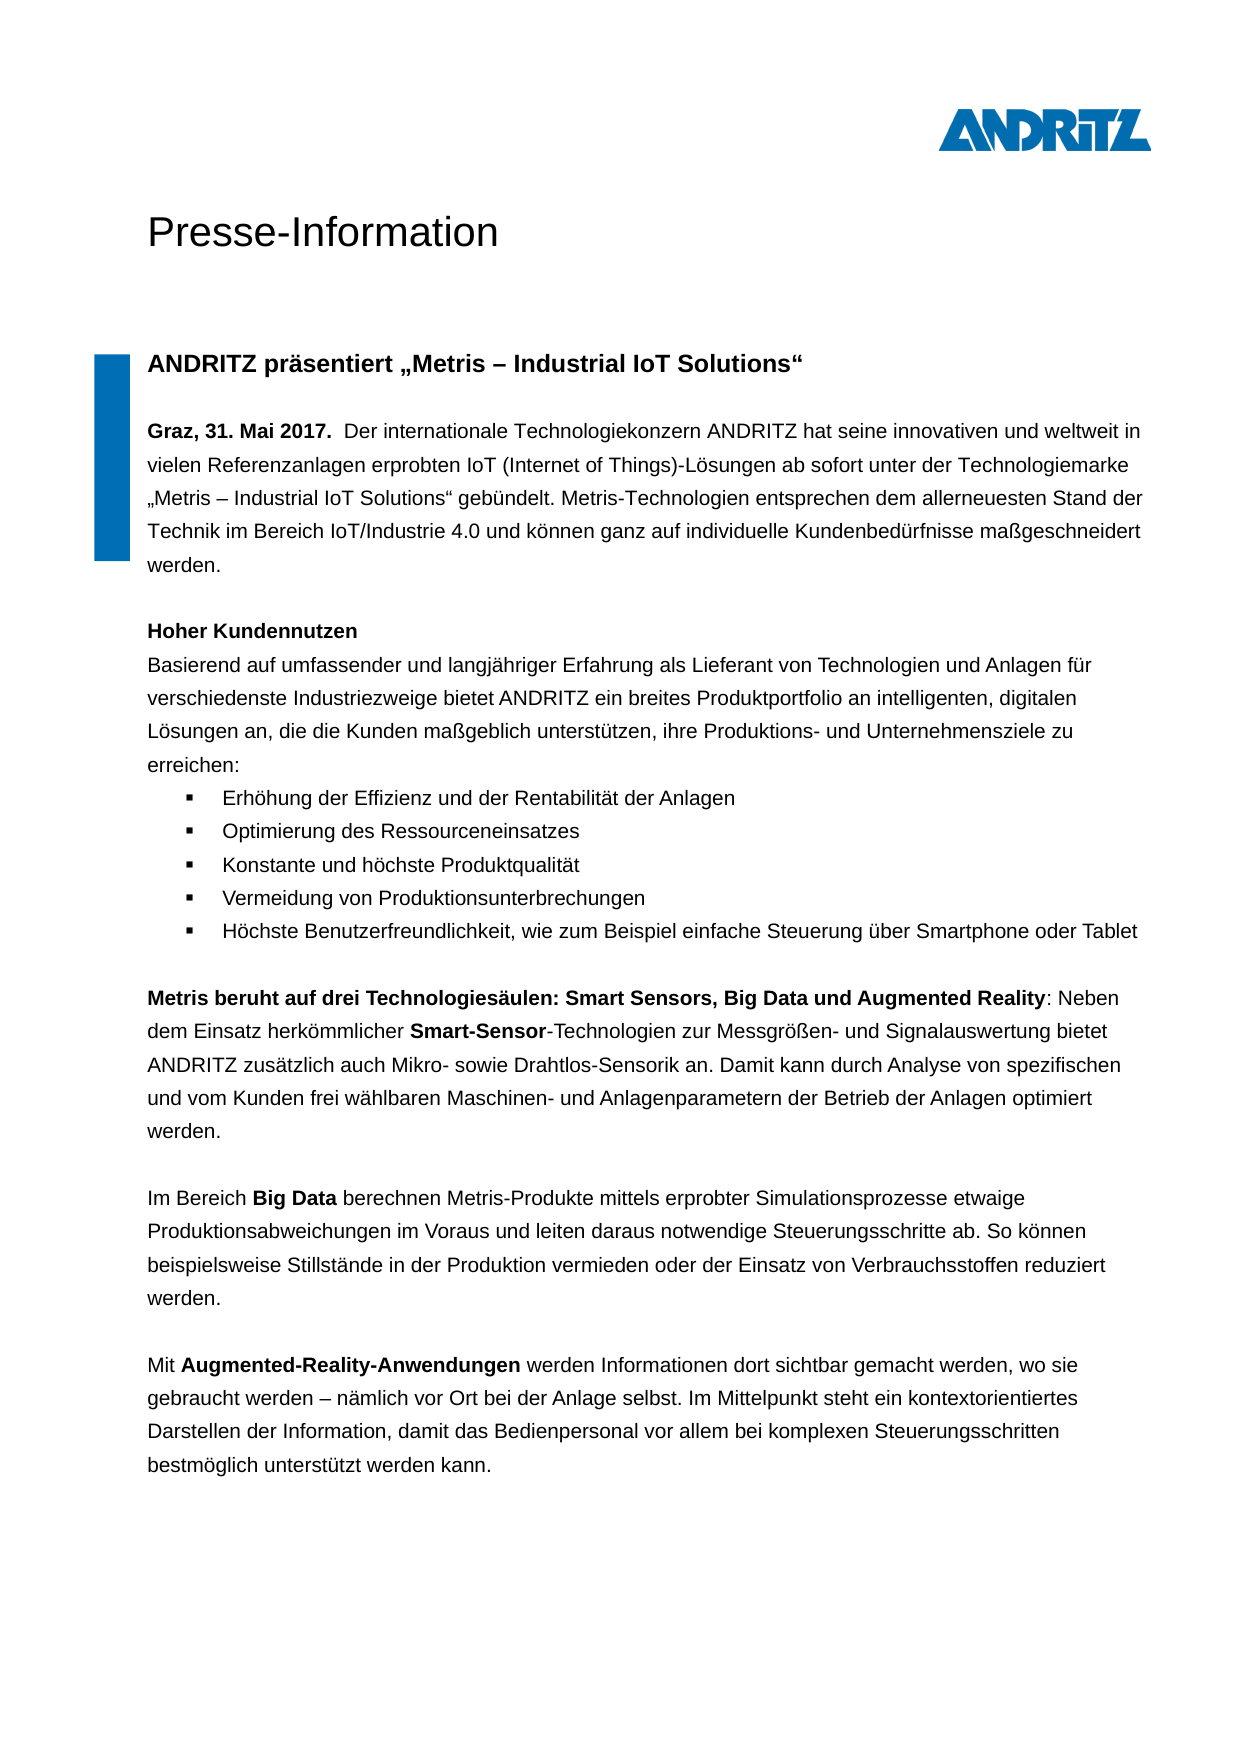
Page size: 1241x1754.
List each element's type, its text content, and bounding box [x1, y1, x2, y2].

text Metris beruht auf drei Technologiesäulen: Smart Sensors, Big Data und Augmented Reality: Neben dem Einsatz herkömmlicher Smart-Sensor-Technologien zur Messgrößen- und Signalauswertung bietet ANDRITZ zusätzlich auch Mikro- sowie Drahtlos-Sensorik an. Damit kann durch Analyse von spezifischen und vom Kunden frei wählbaren Maschinen- und Anlagenparametern der Betrieb der Anlagen optimiert werden. [147, 979, 1147, 1146]
text Basierend auf umfassender und langjähriger Erfahrung als Lieferant von Technologien und Anlagen für verschiedenste Industriezweige bietet ANDRITZ ein breites Produktportfolio an intelligenten, digitalen Lösungen an, die die Kunden maßgeblich unterstützen, ihre Produktions- und Unternehmensziele zu erreichen: [147, 646, 1147, 779]
text Im Bereich Big Data berechnen Metris-Produkte mittels erprobter Simulationsprozesse etwaige Produktionsabweichungen im Voraus und leiten daraus notwendige Steuerungsschritte ab. So können beispielsweise Stillstände in der Produktion vermieden oder der Einsatz von Verbrauchsstoffen reduziert werden. [147, 1179, 1147, 1312]
title Presse-Information [147, 207, 1147, 255]
picture [938, 109, 1152, 151]
list Erhöhung der Effizienz und der Rentabilität der Anlagen [184, 779, 1147, 812]
text Hoher Kundennutzen [147, 612, 1147, 646]
text Graz, 31. Mai 2017. Der internationale Technologiekonzern ANDRITZ hat seine innovativen und weltweit in vielen Referenzanlagen erprobten IoT (Internet of Things)-Lösungen ab sofort unter der Technologiemarke „Metris – Industrial IoT Solutions“ gebündelt. Metris-Technologien entsprechen dem allerneuesten Stand der Technik im Bereich IoT/Industrie 4.0 und können ganz auf individuelle Kundenbedürfnisse maßgeschneidert werden. [147, 412, 1147, 579]
list Optimierung des Ressourceneinsatzes [184, 812, 1147, 846]
list Vermeidung von Produktionsunterbrechungen [184, 879, 1147, 912]
text ANDRITZ präsentiert „Metris – Industrial IoT Solutions“ [147, 346, 1147, 379]
list Höchste Benutzerfreundlichkeit, wie zum Beispiel einfache Steuerung über Smartphone oder Tablet [184, 912, 1147, 946]
list Konstante und höchste Produktqualität [184, 846, 1147, 879]
text Mit Augmented-Reality-Anwendungen werden Informationen dort sichtbar gemacht werden, wo sie gebraucht werden – nämlich vor Ort bei der Anlage selbst. Im Mittelpunkt steht ein kontextorientiertes Darstellen der Information, damit das Bedienpersonal vor allem bei komplexen Steuerungsschritten bestmöglich unterstützt werden kann. [147, 1346, 1147, 1479]
